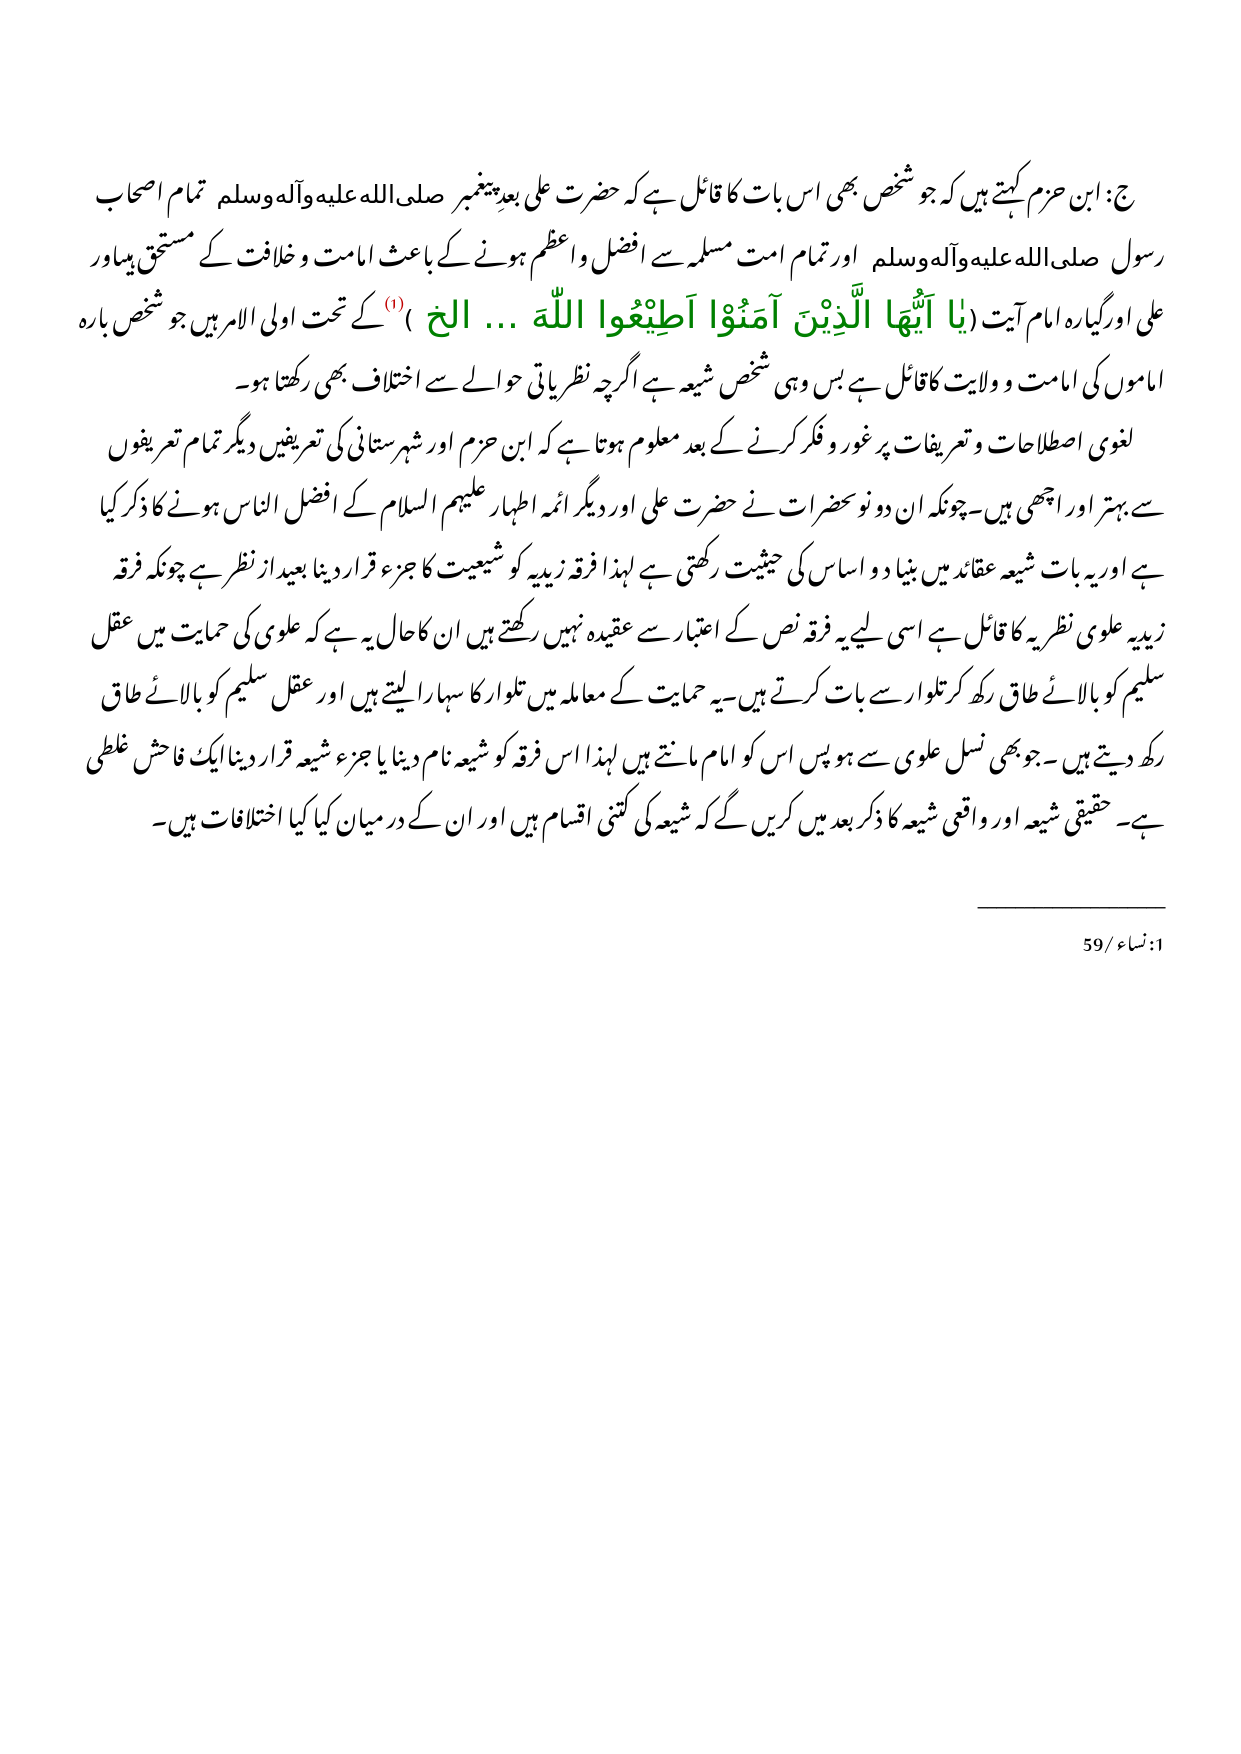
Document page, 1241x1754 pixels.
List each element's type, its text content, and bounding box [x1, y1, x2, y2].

text ____________________ 1: نساء /59 [75, 869, 1165, 962]
text لغوی اصطلاحات و تعریفات پر غور و فکر کرنے کے بعد معلوم ہوتا ہے کہ ابن حزم اور شہرستانی کی تعریفیں دیگر تمام تعریفوں سے بہتر اور اچھی ہیں۔چونکہ ان دو نوںحضرات نے حضرت علی اور دیگر ائمہ اطہار علیہم السلام کے افضل الناس ہونے کا ذکر کیا ہے اور یہ بات شیعہ عقائد میں بنیا د و اساس کی حیثیت رکھتی ہے لہذا فرقہ زیدیہ کو شیعیت کا جزء قرار دینا بعیداز نظر ہے چونکہ فرقہ زیدیہ علوی نظریہ کا قائل ہے اسی لیے یہ فرقہ نص کے اعتبار سے عقیدہ نہیں رکھتے ہیں ان کاحال یہ ہے کہ علوی کی حمایت میں عقل سلیم کو بالائے طاق رکھ کرتلوار سے بات کرتے ہیں۔یہ حمایت کے معاملہ میں تلوار کا سہارا لیتے ہیں اور عقل سلیم کو بالائے طاق رکھ دیتے ہیں ۔جوبھی نسل علوی سے ہو پس اس کو امام مانتے ہیں لہذا اس فرقہ کو شیعہ نام دینا یا جزء شیعہ قرار دیناایک فاحش غلطی ہے۔ حقیقی شیعہ اور واقعی شیعہ کا ذکر بعد میں کریں گے کہ شیعہ کی کتنی اقسام ہیں اور ان کے در میان کیا کیا اختلافات ہیں۔ [75, 406, 1165, 844]
text ج: ابن حزم کہتے ہیں کہ جو شخص بھی اس بات کا قائل ہے کہ حضرت علی بعدِ پیغمبر صلى‌الله‌عليه‌وآله‌وسلم تمام اصحاب رسول صلى‌الله‌عليه‌وآله‌وسلم اور تمام امت مسلمہ سے افضل واعظم ہونے کے باعث امامت و خلافت کے مستحق ہیںاور علی اورگیارہ امام آیت (يٰا اَيُّهَا الَّذِيْنَ آمَنُوْا اَطِيْعُوا اللّٰهَ ... الخ )(1)کے تحت اولی الامر ہیں جو شخص بارہ اماموں کی امامت و ولایت کاقائل ہے بس وہی شخص شیعہ ہے اگرچہ نظر یاتی حوالے سے اختلاف بھی رکھتا ہو۔ [75, 156, 1165, 406]
